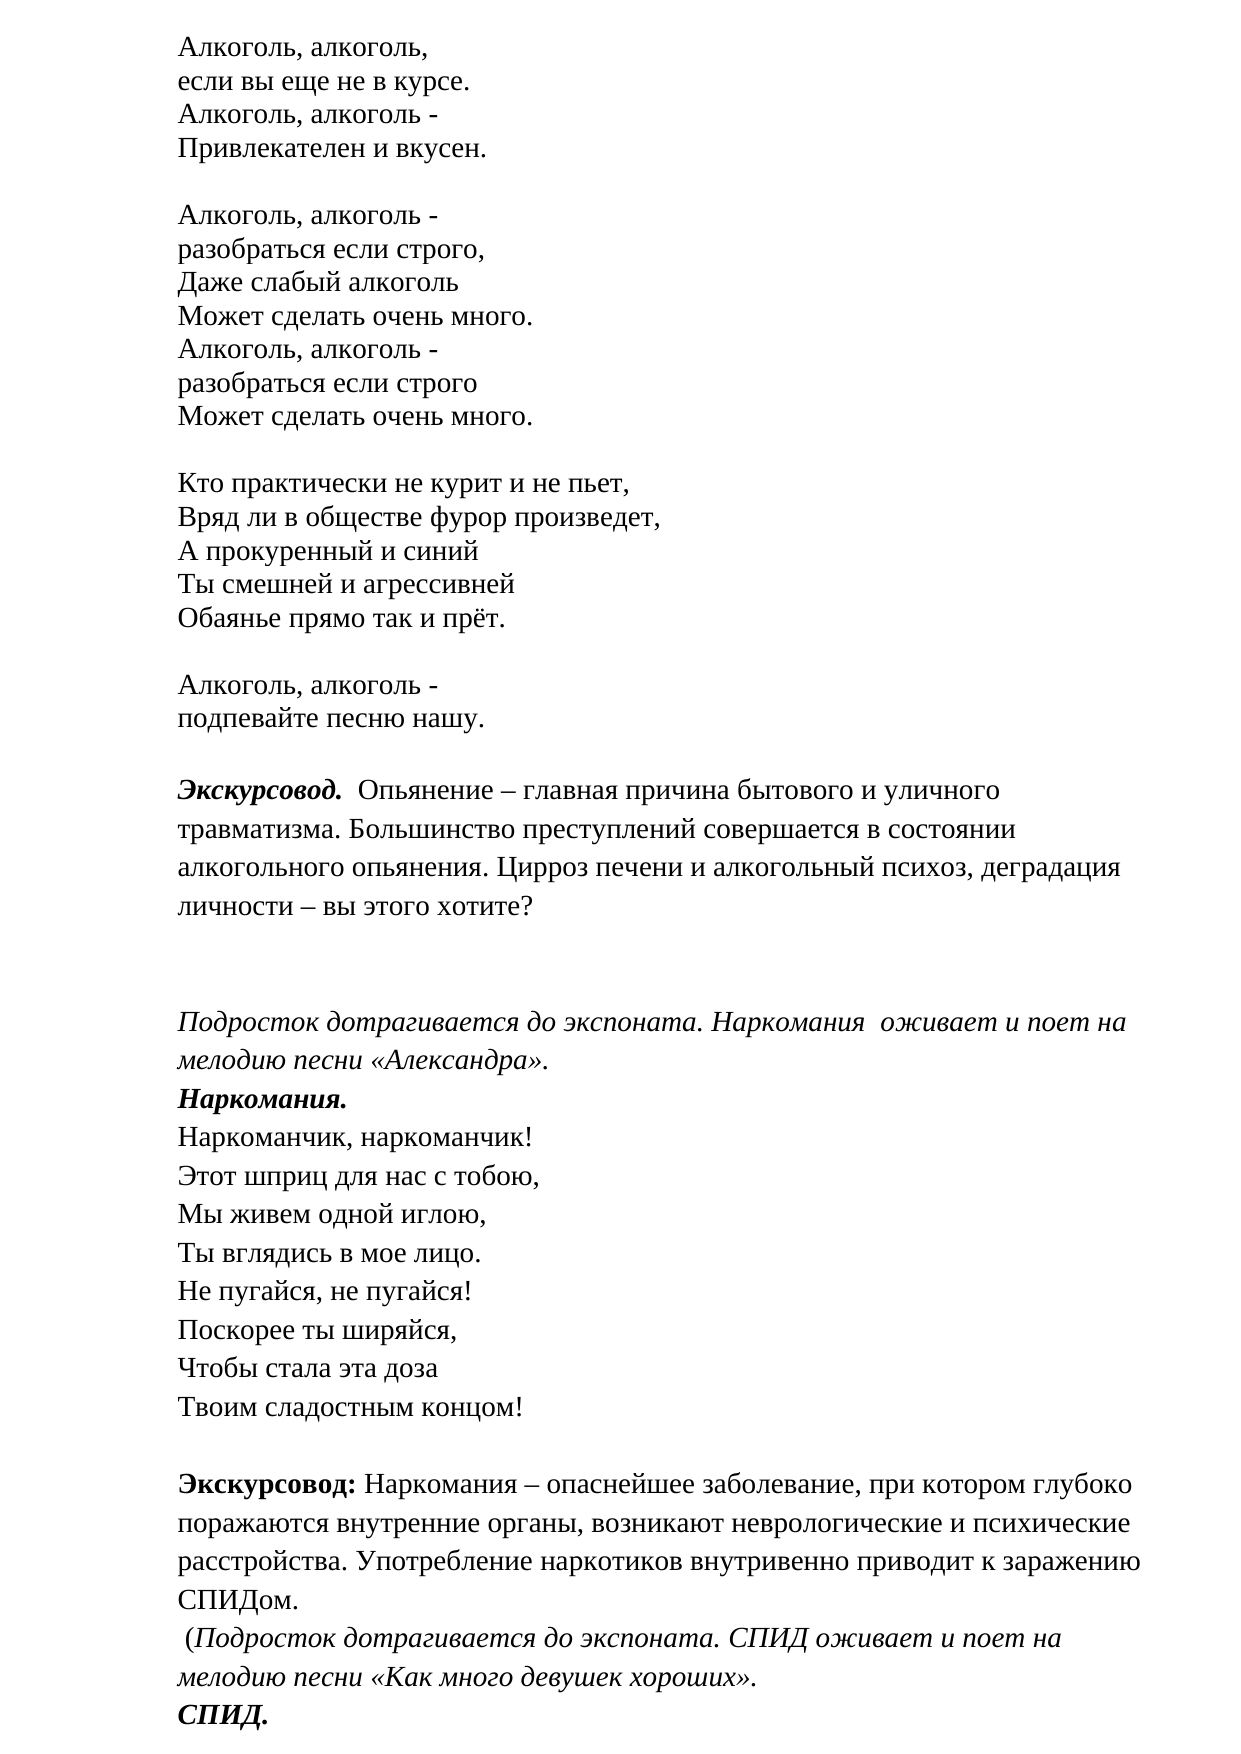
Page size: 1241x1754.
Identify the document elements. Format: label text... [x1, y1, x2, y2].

text Экскурсовод: Наркомания – опаснейшее заболевание, при котором глубоко поражаются внутренние органы, возникают неврологические и психические расстройства. Употребление наркотиков внутривенно приводит к заражению СПИДом. [177, 1466, 1152, 1615]
text Наркомания. [177, 1081, 1152, 1114]
text СПИД. [177, 1697, 1152, 1731]
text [177, 29, 1152, 734]
text Экскурсовод. Опьянение – главная причина бытового и уличного травматизма. Большинство преступлений совершается в состоянии алкогольного опьянения. Цирроз печени и алкогольный психоз, деградация личности – вы этого хотите? [177, 772, 1152, 922]
text (Подросток дотрагивается до экспоната. СПИД оживает и поет на мелодию песни «Как много девушек хороших». [177, 1620, 1152, 1692]
text Наркоманчик, наркоманчик! Этот шприц для нас с тобою, Мы живем одной иглою, Ты вглядись в мое лицо. Не пугайся, не пугайся! Поскорее ты ширяйся, Чтобы стала эта доза Твоим сладостным концом! [177, 1119, 1152, 1423]
text Подросток дотрагивается до экспоната. Наркомания оживает и поет на мелодию песни «Александра». [177, 1004, 1152, 1076]
